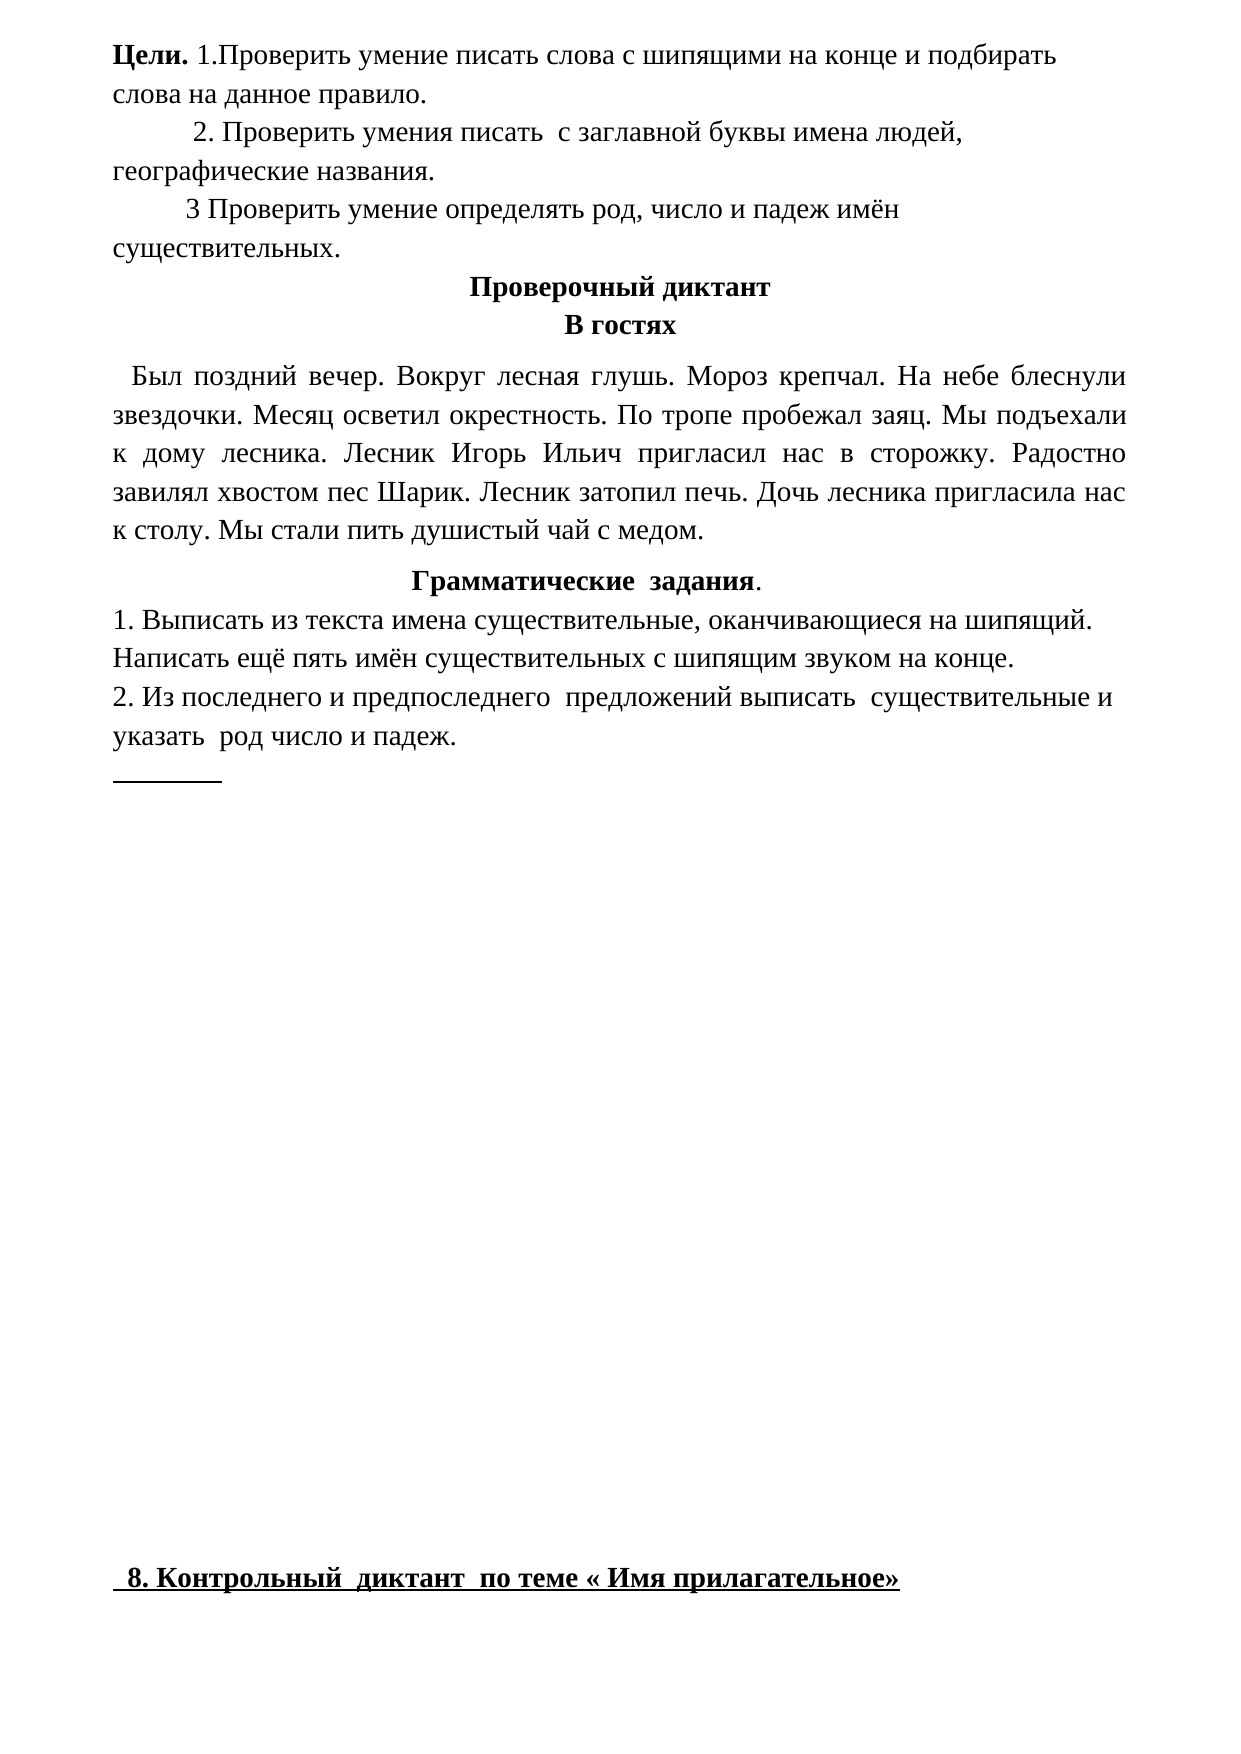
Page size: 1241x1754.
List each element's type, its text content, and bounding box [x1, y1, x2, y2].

text 3 Проверить умение определять род, число и падеж имён существительных. [112, 192, 1128, 264]
text 2. Проверить умения писать с заглавной буквы имена людей, географические названия. [112, 114, 1128, 187]
text Был поздний вечер. Вокруг лесная глушь. Мороз крепчал. На небе блеснули звездочки. Месяц осветил окрестность. По тропе пробежал заяц. Мы подъехали к дому лесника. Лесник Игорь Ильич пригласил нас в сторожку. Радостно завилял хвостом пес Шарик. Лесник затопил печь. Дочь лесника пригласила нас к столу. Мы стали пить душистый чай с медом. [112, 358, 1128, 546]
text 2. Из последнего и предпоследнего предложений выписать существительные и указать род число и падеж. [112, 679, 1128, 751]
text Цели. 1.Проверить умение писать слова с шипящими на конце и подбирать слова на данное правило. [112, 37, 1128, 109]
text 8. Контрольный диктант по теме « Имя прилагательное» [112, 1560, 1128, 1594]
text Проверочный диктант [112, 269, 1128, 302]
text В гостях [112, 307, 1128, 341]
text Грамматические задания. [112, 563, 1128, 597]
text 1. Выписать из текста имена существительные, оканчивающиеся на шипящий. Написать ещё пять имён существительных с шипящим звуком на конце. [112, 602, 1128, 674]
